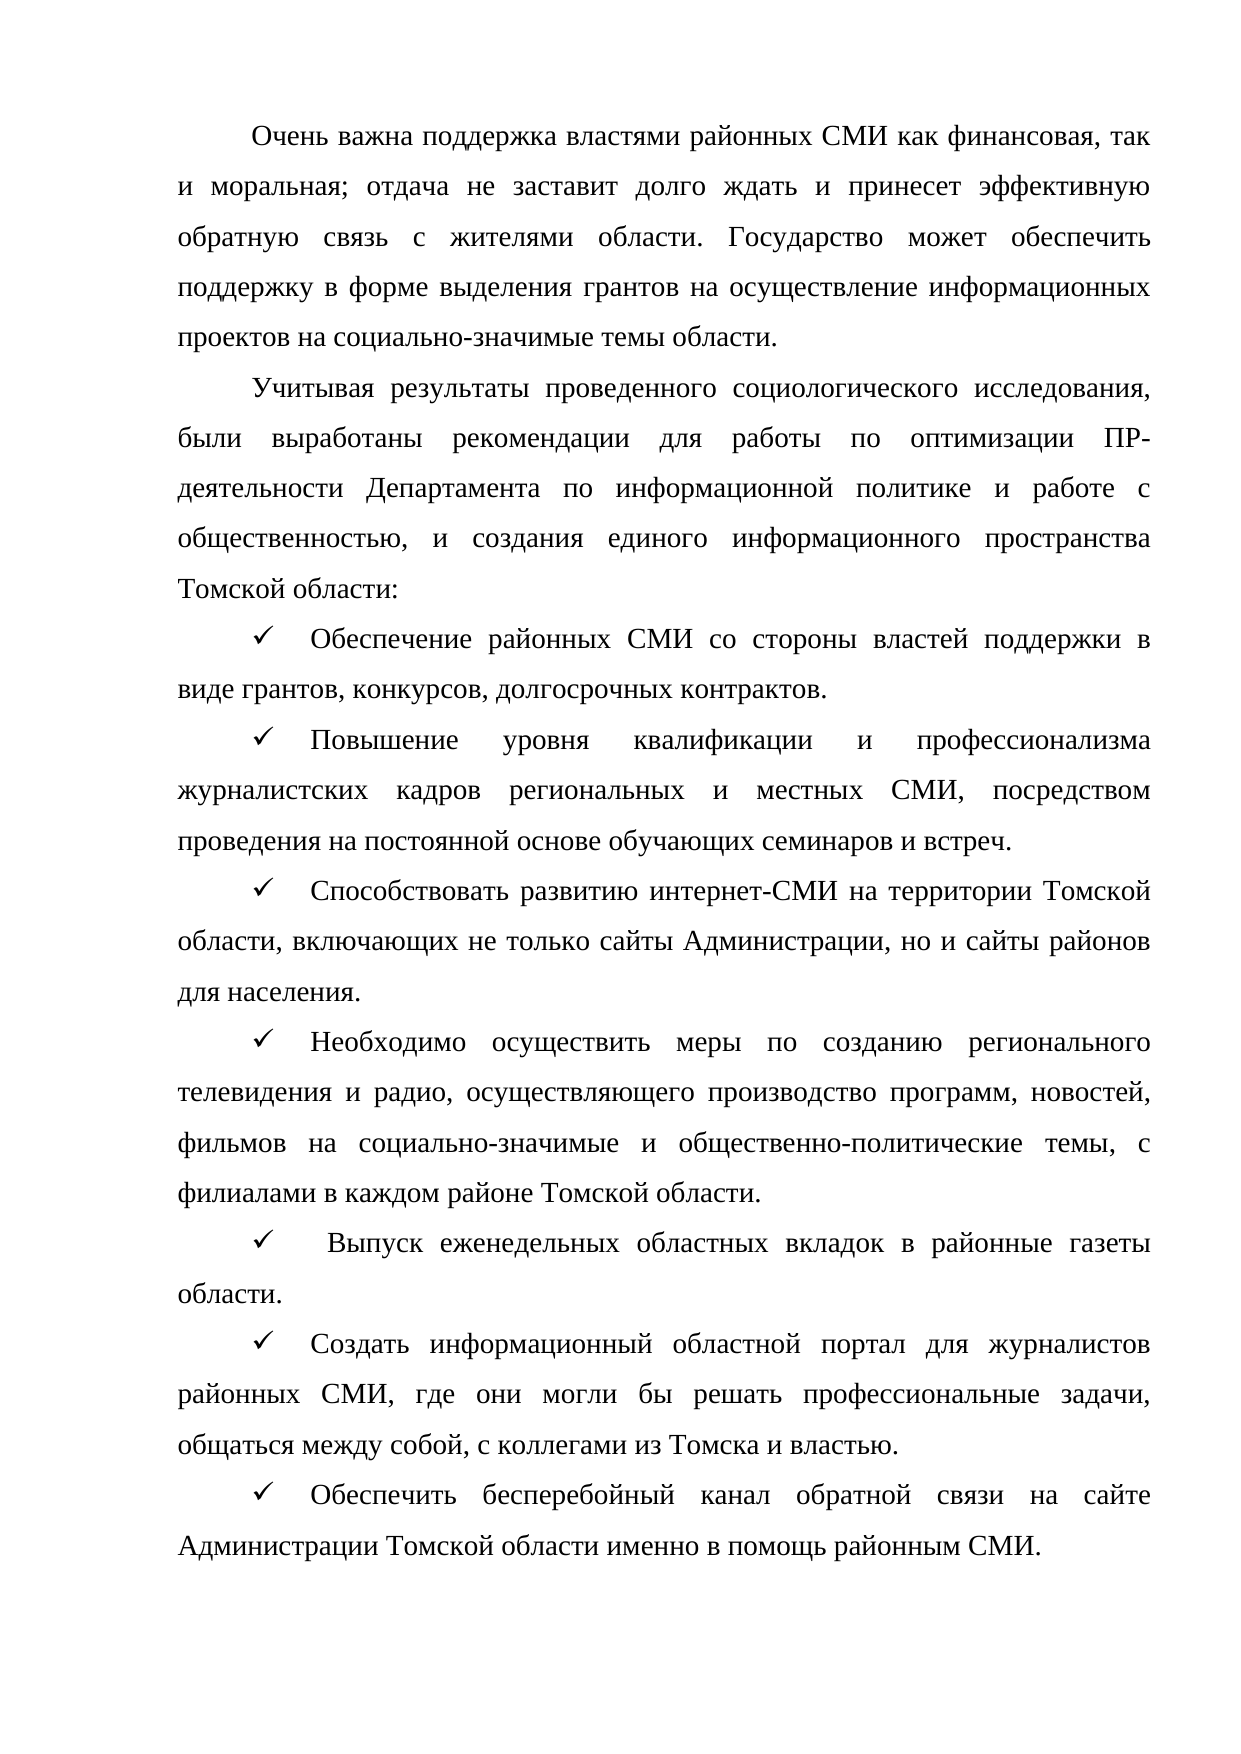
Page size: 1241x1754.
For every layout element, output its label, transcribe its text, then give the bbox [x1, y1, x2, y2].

text Очень важна поддержка властями районных СМИ как финансовая, так и моральная; отдача не заставит долго ждать и принесет эффективную обратную связь с жителями области. Государство может обеспечить поддержку в форме выделения грантов на осуществление информационных проектов на социально-значимые темы области. [177, 118, 1152, 353]
list Необходимо осуществить меры по созданию регионального телевидения и радио, осуществляющего производство программ, новостей, фильмов на социально-значимые и общественно-политические темы, с филиалами в каждом районе Томской области. [177, 1024, 1152, 1209]
text Учитывая результаты проведенного социологического исследования, были выработаны рекомендации для работы по оптимизации ПР-деятельности Департамента по информационной политике и работе с общественностью, и создания единого информационного пространства Томской области: [177, 370, 1152, 604]
list Выпуск еженедельных областных вкладок в районные газеты области. [177, 1225, 1152, 1309]
list Создать информационный областной портал для журналистов районных СМИ, где они могли бы решать профессиональные задачи, общаться между собой, с коллегами из Томска и властью. [177, 1326, 1152, 1460]
list Обеспечить бесперебойный канал обратной связи на сайте Администрации Томской области именно в помощь районным СМИ. [177, 1477, 1152, 1561]
list Способствовать развитию интернет-СМИ на территории Томской области, включающих не только сайты Администрации, но и сайты районов для населения. [177, 873, 1152, 1007]
list Повышение уровня квалификации и профессионализма журналистских кадров региональных и местных СМИ, посредством проведения на постоянной основе обучающих семинаров и встреч. [177, 722, 1152, 856]
list Обеспечение районных СМИ со стороны властей поддержки в виде грантов, конкурсов, долгосрочных контрактов. [177, 621, 1152, 705]
